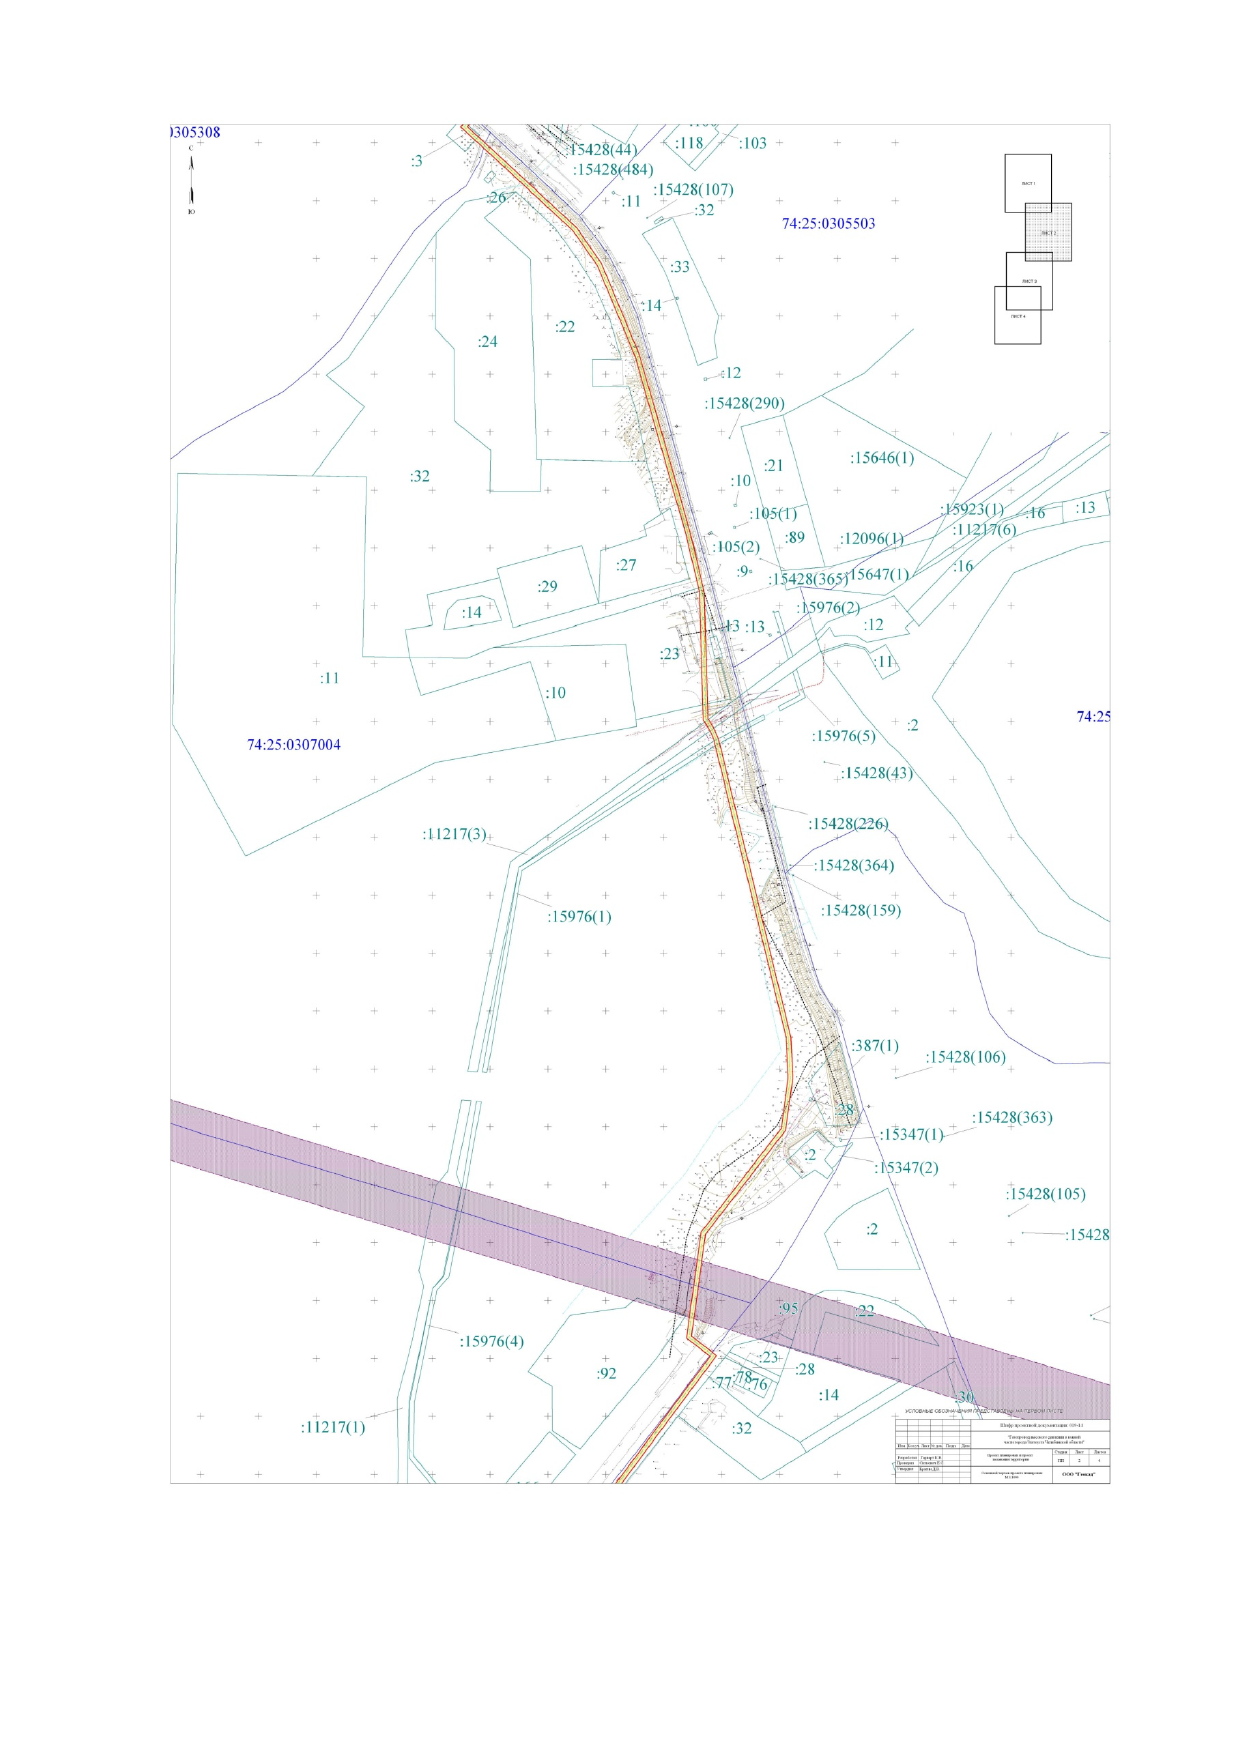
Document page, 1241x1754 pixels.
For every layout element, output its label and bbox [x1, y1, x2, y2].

picture [147, 118, 1121, 1495]
